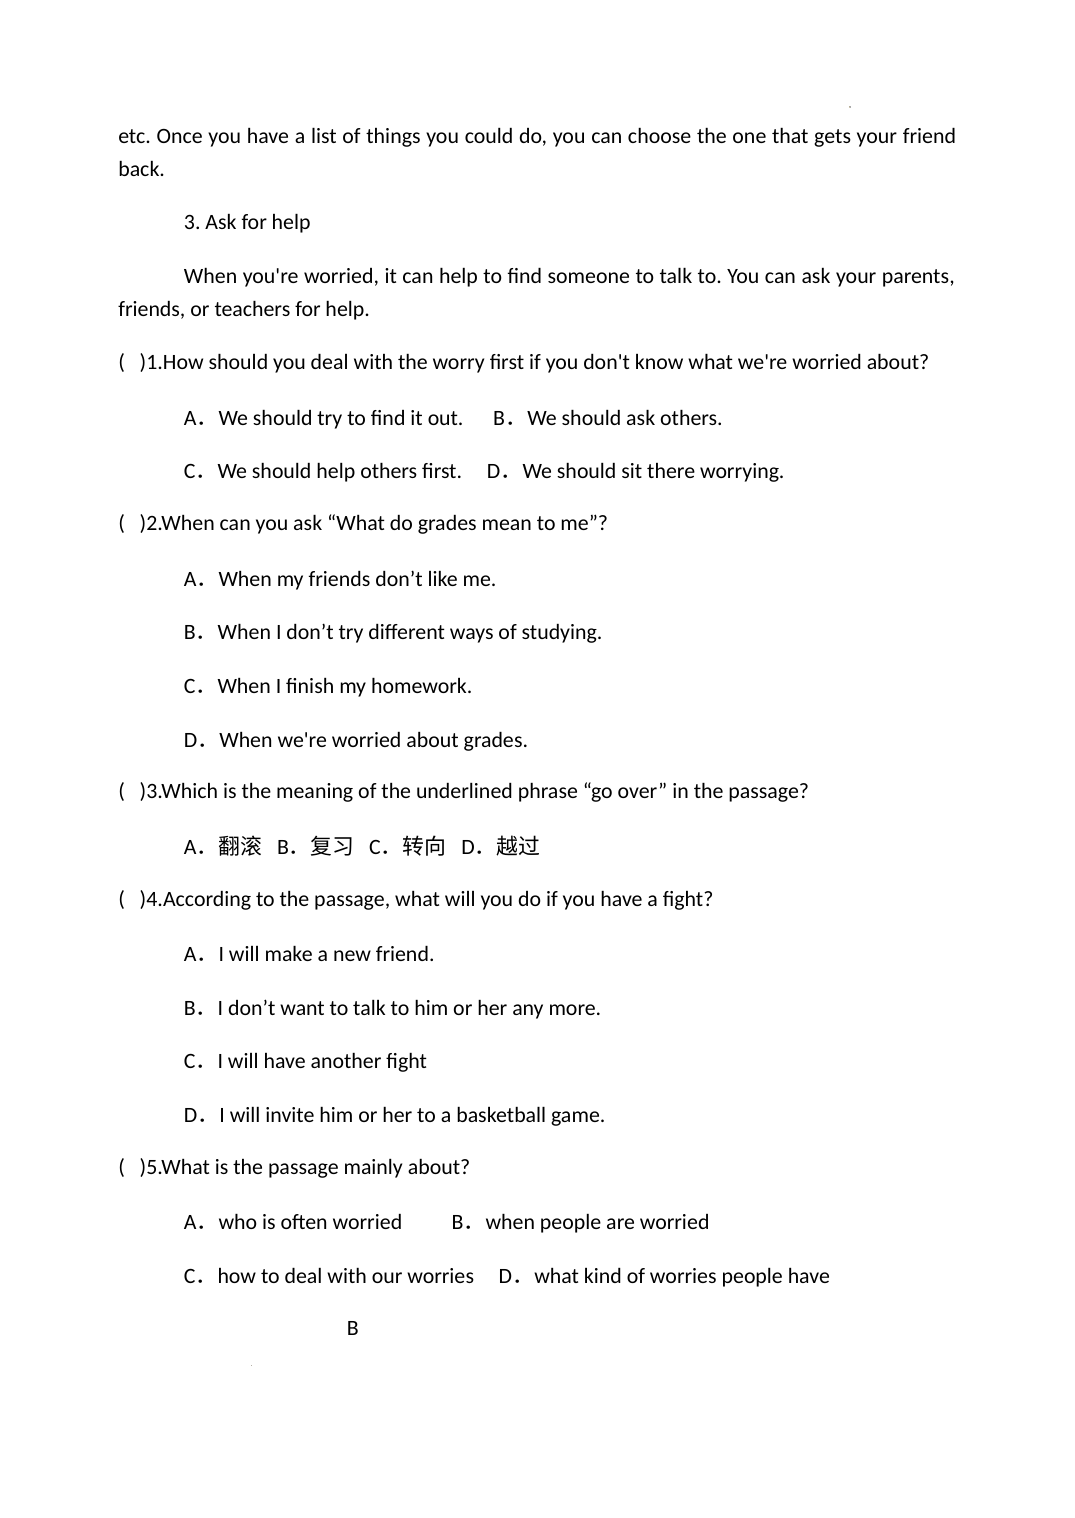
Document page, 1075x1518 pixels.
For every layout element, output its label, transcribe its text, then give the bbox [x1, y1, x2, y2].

list C．We should help others first. D．We should sit there worrying. [118, 453, 957, 486]
list A．翻滚 B．复习 C．转向 D．越过 [118, 828, 957, 861]
list ( )3.Which is the meaning of the underlined phrase “go over” in the passage? [118, 775, 957, 807]
list C．how to deal with our worries D．what kind of worries people have [118, 1257, 957, 1290]
list C．I will have another fight [118, 1043, 957, 1076]
list D．When we're worried about grades. [118, 721, 957, 754]
list ( )4.According to the passage, what will you do if you have a fight? [118, 882, 957, 915]
list ( )1.How should you deal with the worry first if you don't know what we're worried about? [118, 346, 957, 378]
list A．who is often worried B．when people are worried [118, 1204, 957, 1237]
list ( )5.What is the passage mainly about? [118, 1150, 957, 1183]
list A．I will make a new friend. [118, 936, 957, 968]
list B [118, 1311, 957, 1344]
list 3. Ask for help [118, 205, 957, 238]
list A．When my friends don’t like me. [118, 560, 957, 593]
list A．We should try to find it out. B．We should ask others. [118, 399, 957, 432]
list B．When I don’t try different ways of studying. [118, 614, 957, 647]
list When you're worried, it can help to find someone to talk to. You can ask your parents, friends, or teachers for help. [118, 259, 957, 325]
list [118, 119, 957, 184]
list B．I don’t want to talk to him or her any more. [118, 989, 957, 1022]
list C．When I finish my homework. [118, 667, 957, 700]
list ( )2.When can you ask “What do grades mean to me”? [118, 506, 957, 539]
list D．I will invite him or her to a basketball game. [118, 1097, 957, 1129]
